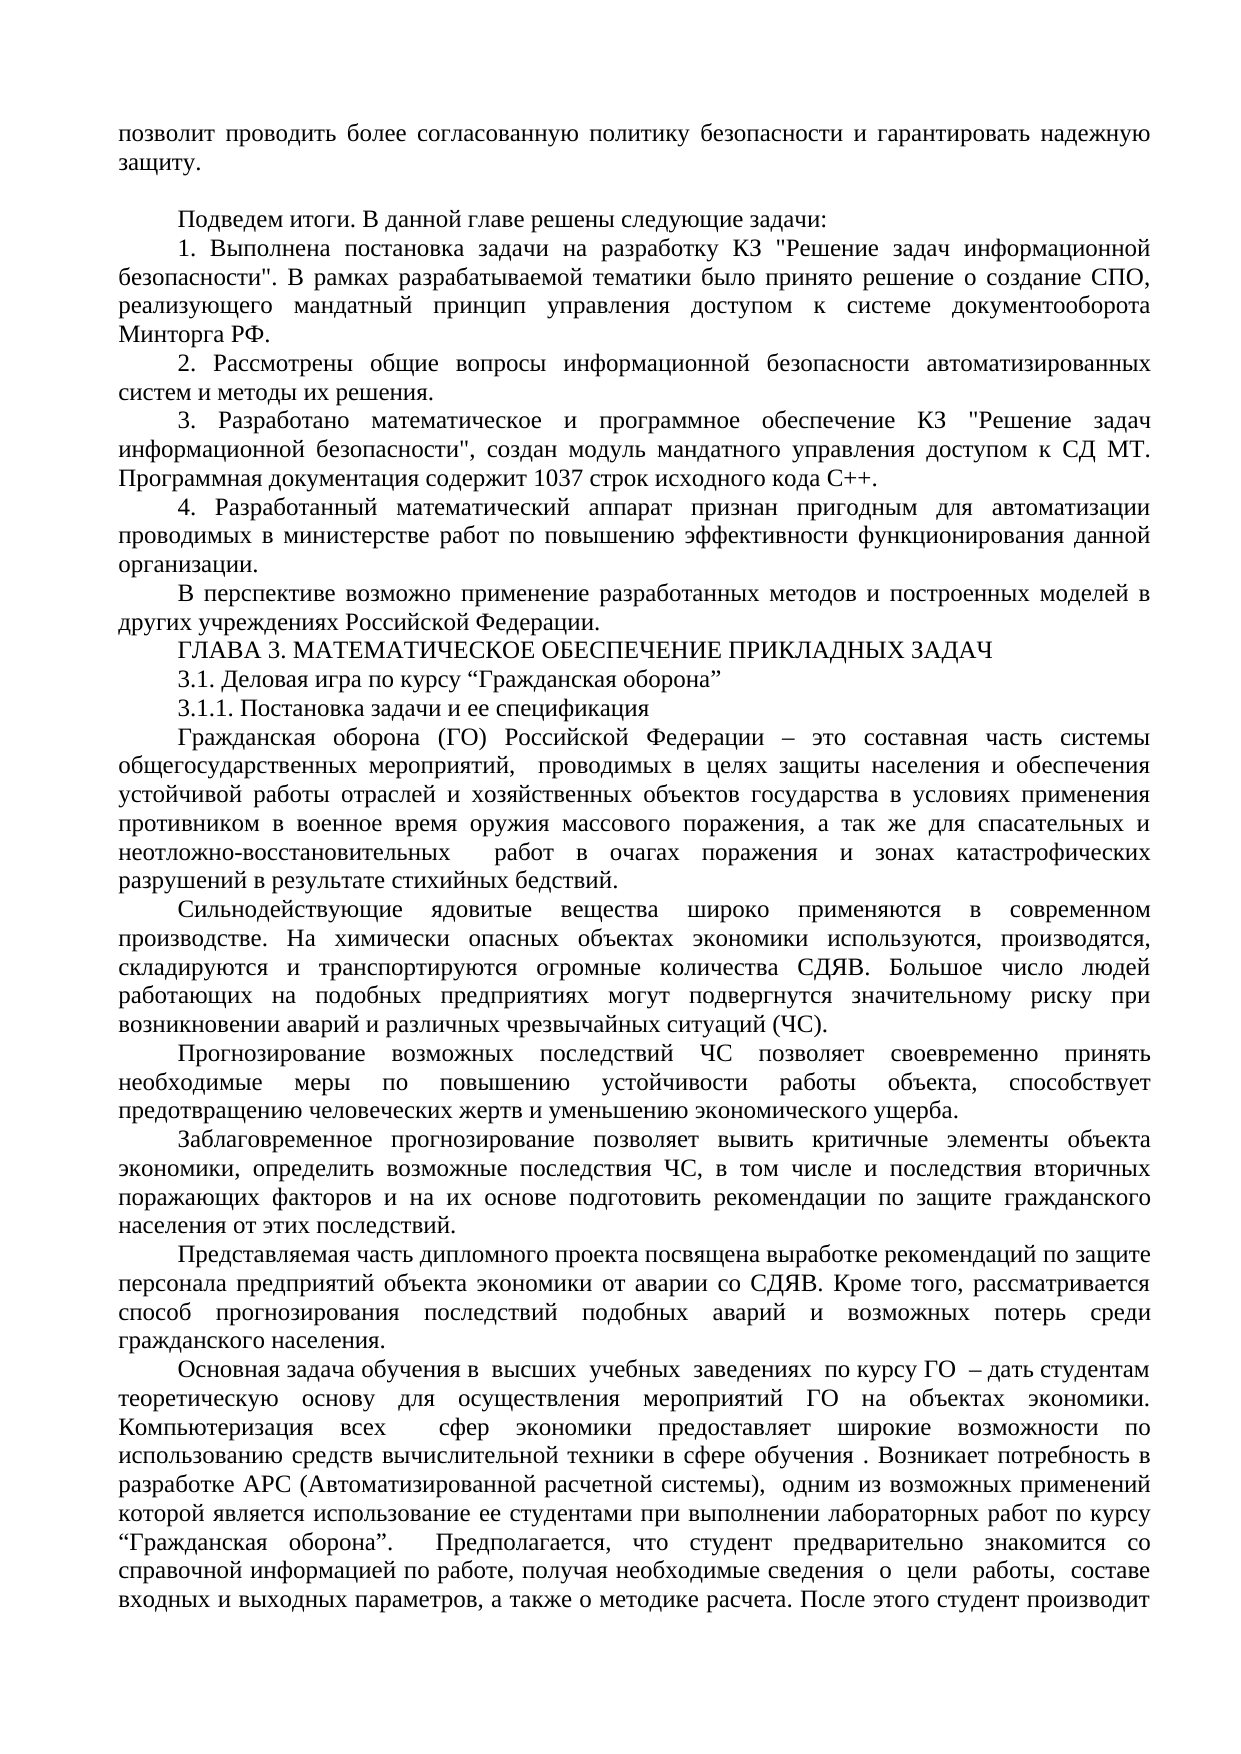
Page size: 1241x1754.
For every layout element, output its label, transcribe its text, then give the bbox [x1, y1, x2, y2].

text ГЛАВА 3. МАТЕМАТИЧЕСКОЕ ОБЕСПЕЧЕНИЕ ПРИКЛАДНЫХ ЗАДАЧ [118, 636, 1152, 664]
text 3.1.1. Постановка задачи и ее спецификация [118, 693, 1152, 722]
text Гражданская оборона (ГО) Российской Федерации – это составная часть системы общегосударственных мероприятий, проводимых в целях защиты населения и обеспечения устойчивой работы отраслей и хозяйственных объектов государства в условиях применения противником в военное время оружия массового поражения, а так же для спасательных и неотложно-восстановительных работ в очагах поражения и зонах катастрофических разрушений в результате стихийных бедствий. [118, 722, 1152, 894]
text Сильнодействующие ядовитые вещества широко применяются в современном производстве. На химически опасных объектах экономики используются, производятся, складируются и транспортируются огромные количества СДЯВ. Большое число людей работающих на подобных предприятиях могут подвергнутся значительному риску при возникновении аварий и различных чрезвычайных ситуаций (ЧС). [118, 894, 1152, 1038]
text 4. Разработанный математический аппарат признан пригодным для автоматизации проводимых в министерстве работ по повышению эффективности функционирования данной организации. [118, 492, 1152, 578]
text Представляемая часть дипломного проекта посвящена выработке рекомендаций по защите персонала предприятий объекта экономики от аварии со СДЯВ. Кроме того, рассматривается способ прогнозирования последствий подобных аварий и возможных потерь среди гражданского населения. [118, 1239, 1152, 1354]
text Прогнозирование возможных последствий ЧС позволяет своевременно принять необходимые меры по повышению устойчивости работы объекта, способствует предотвращению человеческих жертв и уменьшению экономического ущерба. [118, 1038, 1152, 1124]
text 2. Рассмотрены общие вопросы информационной безопасности автоматизированных систем и методы их решения. [118, 348, 1152, 406]
text Заблаговременное прогнозирование позволяет вывить критичные элементы объекта экономики, определить возможные последствия ЧС, в том числе и последствия вторичных поражающих факторов и на их основе подготовить рекомендации по защите гражданского населения от этих последствий. [118, 1124, 1152, 1239]
text 3. Разработано математическое и программное обеспечение КЗ "Решение задач информационной безопасности", создан модуль мандатного управления доступом к СД МТ. Программная документация содержит 1037 строк исходного кода C++. [118, 406, 1152, 492]
text 3.1. Деловая игра по курсу “Гражданская оборона” [118, 664, 1152, 693]
text В перспективе возможно применение разработанных методов и построенных моделей в других учреждениях Российской Федерации. [118, 578, 1152, 636]
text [118, 1354, 1152, 1613]
text 1. Выполнена постановка задачи на разработку КЗ "Решение задач информационной безопасности". В рамках разрабатываемой тематики было принято решение о создание СПО, реализующего мандатный принцип управления доступом к системе документооборота Минторга РФ. [118, 233, 1152, 348]
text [118, 118, 1152, 176]
text Подведем итоги. В данной главе решены следующие задачи: [118, 204, 1152, 233]
